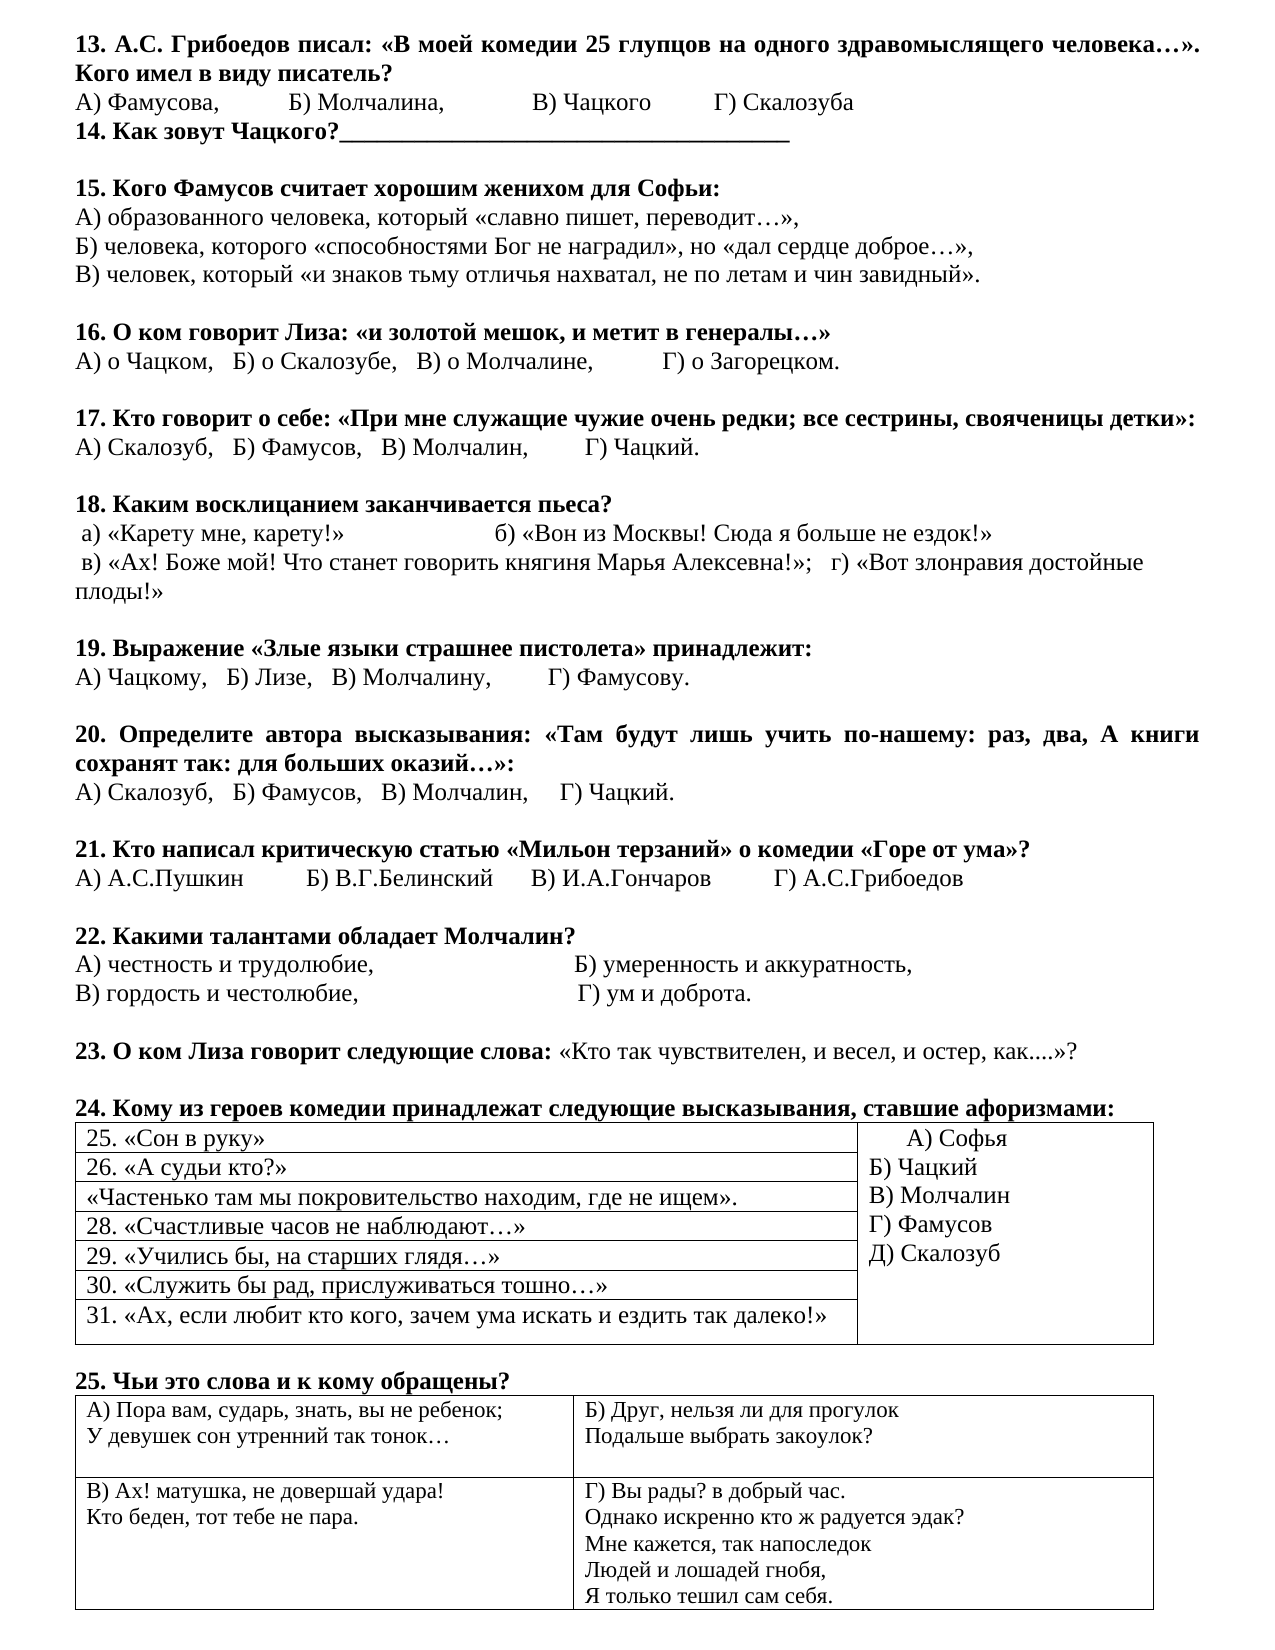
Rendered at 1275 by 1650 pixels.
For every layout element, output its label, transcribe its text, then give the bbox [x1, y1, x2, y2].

text 16. О ком говорит Лиза: «и золотой мешок, и метит в генералы…» [75, 317, 1200, 346]
text А) Скалозуб, Б) Фамусов, В) Молчалин, Г) Чацкий. [75, 432, 1200, 461]
text 25. Чьи это слова и к кому обращены? [75, 1366, 1200, 1395]
text А) о Чацком, Б) о Скалозубе, В) о Молчалине, Г) о Загорецком. [75, 346, 1200, 374]
table_header А) Софья Б) Чацкий В) Молчалин Г) Фамусов Д) Скалозуб [858, 1123, 1153, 1344]
table_cell В) Ах! матушка, не довершай удара! Кто беден, тот тебе не пара. [76, 1478, 573, 1609]
text 19. Выражение «Злые языки страшнее пистолета» принадлежит: [75, 633, 1200, 662]
table_cell 31. «Ах, если любит кто кого, зачем ума искать и ездить так далеко!» [76, 1300, 857, 1344]
table_cell 29. «Учились бы, на старших глядя…» [76, 1241, 857, 1269]
text в) «Ах! Боже мой! Что станет говорить княгиня Марья Алексевна!»; г) «Вот злонравия достойные плоды!» [75, 547, 1200, 604]
text А) Чацкому, Б) Лизе, В) Молчалину, Г) Фамусову. [75, 662, 1200, 691]
text 18. Каким восклицанием заканчивается пьеса? [75, 489, 1200, 518]
text В) человек, который «и знаков тьму отличья нахватал, не по летам и чин завидный». [75, 259, 1200, 288]
text 17. Кто говорит о себе: «При мне служащие чужие очень редки; все сестрины, свояченицы детки»: [75, 403, 1200, 432]
text А) образованного человека, который «славно пишет, переводит…», [75, 202, 1200, 231]
text А) Скалозуб, Б) Фамусов, В) Молчалин, Г) Чацкий. [75, 777, 1200, 806]
table_header Б) Друг, нельзя ли для прогулок Подальше выбрать закоулок? [574, 1396, 1153, 1476]
text 21. Кто написал критическую статью «Мильон терзаний» о комедии «Горе от ума»? [75, 834, 1200, 863]
text В) гордость и честолюбие, Г) ум и доброта. [75, 978, 1200, 1007]
text 13. А.С. Грибоедов писал: «В моей комедии 25 глупцов на одного здравомыслящего человека…». Кого имел в виду писатель? [75, 29, 1200, 87]
text 22. Какими талантами обладает Молчалин? [75, 921, 1200, 949]
text 20. Определите автора высказывания: «Там будут лишь учить по-нашему: раз, два, А книги сохранят так: для больших оказий…»: [75, 719, 1200, 777]
text А) честность и трудолюбие, Б) умеренность и аккуратность, [75, 949, 1200, 978]
text Б) человека, которого «способностями Бог не наградил», но «дал сердце доброе…», [75, 231, 1200, 259]
table_header 25. «Сон в руку» [76, 1123, 857, 1152]
table_header А) Пора вам, сударь, знать, вы не ребенок; У девушек сон утренний так тонок… [76, 1396, 573, 1476]
text 14. Как зовут Чацкого?____________________________________ [75, 116, 1200, 144]
text а) «Карету мне, карету!» б) «Вон из Москвы! Сюда я больше не ездок!» [75, 518, 1200, 547]
text 23. О ком Лиза говорит следующие слова: «Кто так чувствителен, и весел, и остер, как....»? [75, 1036, 1200, 1064]
table_cell 28. «Счастливые часов не наблюдают…» [76, 1212, 857, 1240]
text 24. Кому из героев комедии принадлежат следующие высказывания, ставшие афоризмами: [75, 1093, 1200, 1122]
text А) Фамусова, Б) Молчалина, В) Чацкого Г) Скалозуба [75, 87, 1200, 116]
text А) А.С.Пушкин Б) В.Г.Белинский В) И.А.Гончаров Г) А.С.Грибоедов [75, 863, 1200, 892]
table_cell 30. «Служить бы рад, прислуживаться тошно…» [76, 1271, 857, 1299]
text 15. Кого Фамусов считает хорошим женихом для Софьи: [75, 173, 1200, 202]
table_cell 26. «А судьи кто?» [76, 1153, 857, 1181]
table_cell Г) Вы рады? в добрый час. Однако искренно кто ж радуется эдак? Мне кажется, так напоследок Людей и лошадей гнобя, Я только тешил сам себя. [574, 1478, 1153, 1609]
table_cell «Частенько там мы покровительство находим, где не ищем». [76, 1182, 857, 1211]
